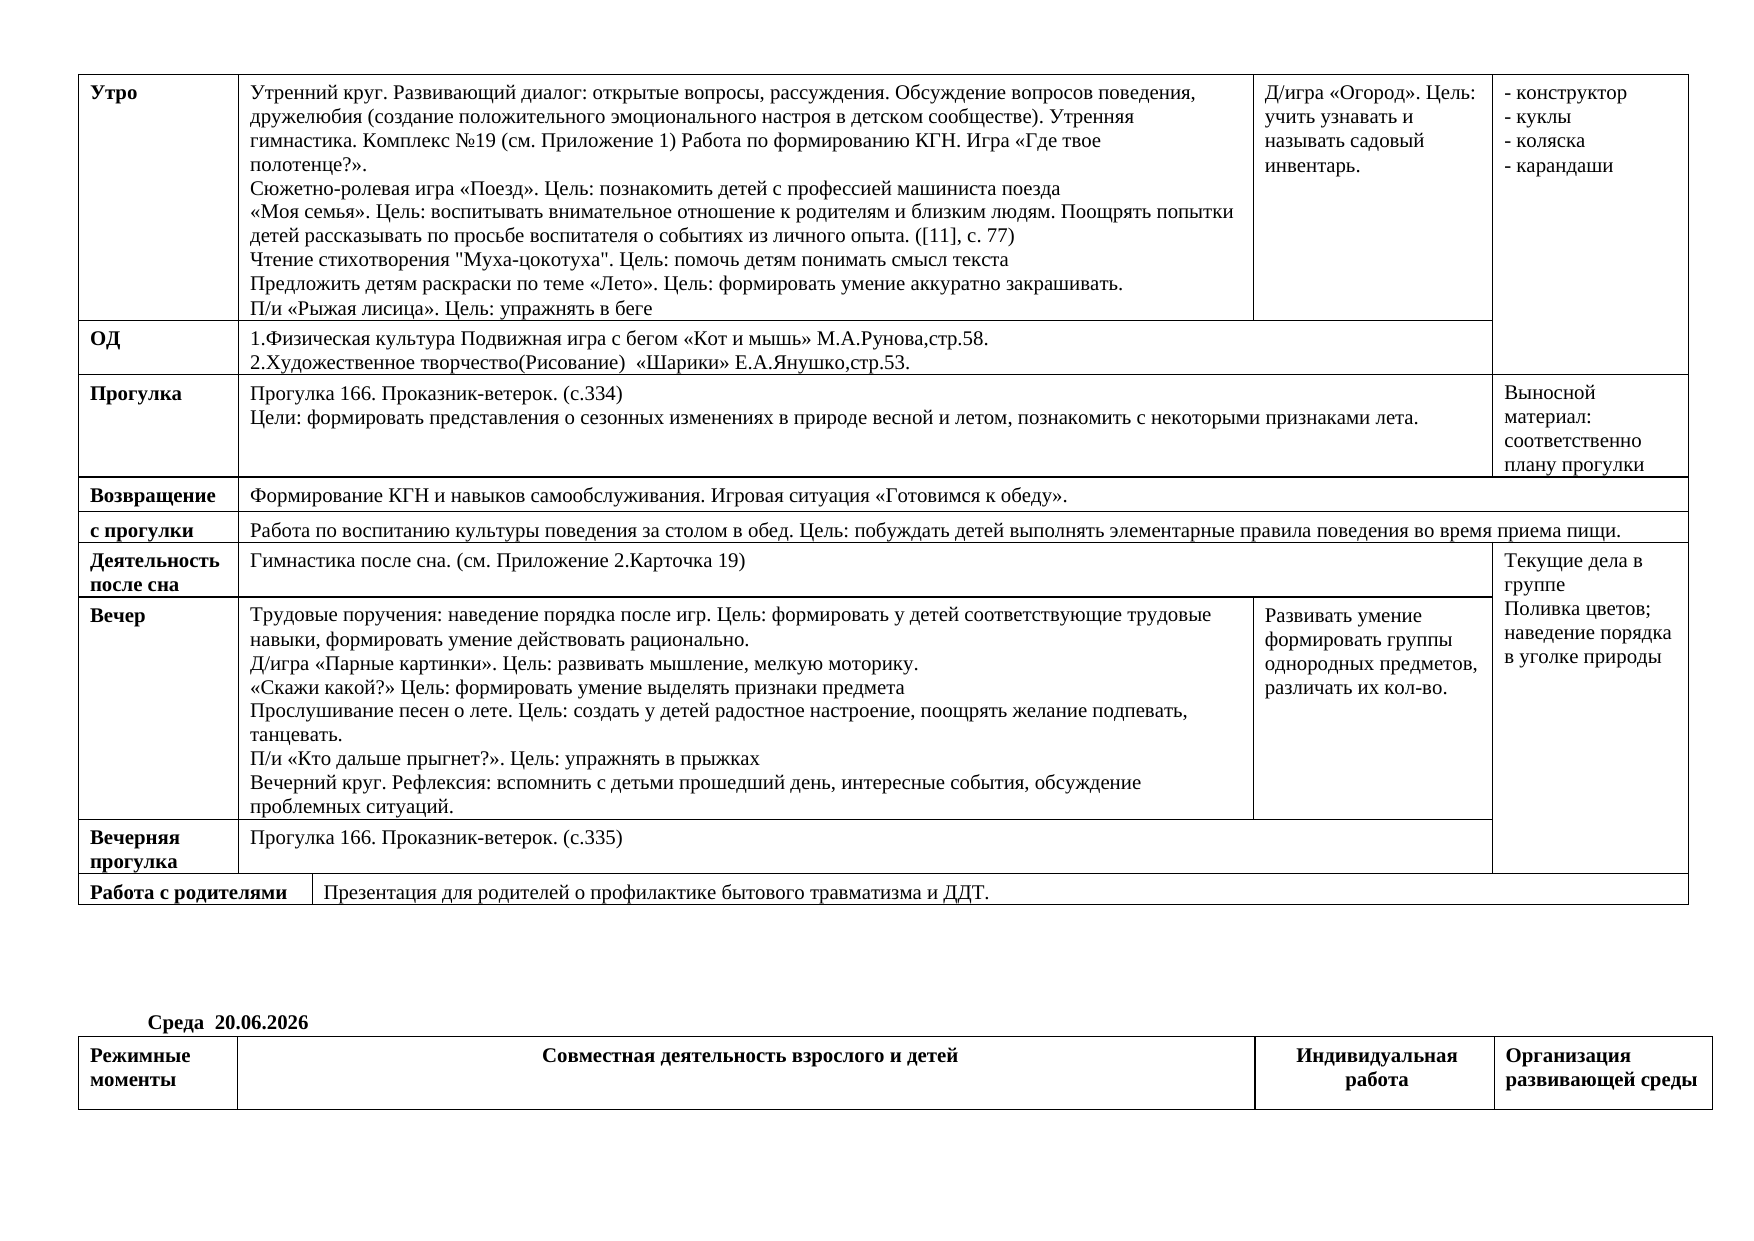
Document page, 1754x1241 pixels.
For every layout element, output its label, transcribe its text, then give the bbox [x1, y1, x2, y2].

text Среда 20.06.2026 [147, 1010, 1475, 1034]
table_cell конструктор куклы коляска карандаши [1493, 75, 1688, 374]
table_cell 1.Физическая культура Подвижная игра с бегом «Кот и мышь» М.А.Рунова,стр.58. 2.Художественное творчество(Рисование) «Шарики» Е.А.Янушко,стр.53. [239, 321, 1492, 374]
table_cell Развивать умение формировать группы однородных предметов, различать их кол-во. [1254, 598, 1492, 818]
table_cell Прогулка 166. Проказник-ветерок. (с.334) Цели: формировать представления о сезонных изменениях в природе весной и летом, познакомить с некоторыми признаками лета. [239, 375, 1492, 476]
table_cell Утро [79, 75, 238, 319]
table_cell с прогулки [79, 512, 238, 542]
table_cell Вечер [79, 598, 238, 818]
table_header Совместная деятельность взрослого и детей [238, 1037, 1254, 1109]
table_cell Деятельность после сна [79, 543, 238, 596]
table_cell Прогулка 166. Проказник-ветерок. (с.335) [239, 820, 1492, 873]
table_cell Работа с родителями [79, 874, 312, 904]
table_header Режимные моменты [79, 1037, 237, 1109]
table_cell Работа по воспитанию культуры поведения за столом в обед. Цель: побуждать детей выполнять элементарные правила поведения во время приема пищи. [239, 512, 1688, 542]
table_cell Возвращение [79, 478, 238, 511]
table_cell Вечерняя прогулка [79, 820, 238, 873]
table_cell Формирование КГН и навыков самообслуживания. Игровая ситуация «Готовимся к обеду». [239, 478, 1493, 511]
table_cell ОД [79, 321, 238, 374]
table_header Индивидуальная работа [1256, 1037, 1494, 1109]
table_cell Д/игра «Огород». Цель: учить узнавать и называть садовый инвентарь. [1254, 75, 1492, 319]
table_cell Текущие дела в группе Поливка цветов; наведение порядка в уголке природы [1493, 543, 1688, 873]
table_cell Гимнастика после сна. (см. Приложение 2.Карточка 19) [239, 543, 1492, 596]
table_cell Прогулка [79, 375, 238, 476]
table_cell [1493, 478, 1688, 511]
table_cell Утренний круг. Развивающий диалог: открытые вопросы, рассуждения. Обсуждение вопросов поведения, дружелюбия (создание положительного эмоционального настроя в детском сообществе). Утренняя гимнастика. Комплекс №19 (см. Приложение 1) Работа по формированию КГН. Игра «Где твое полотенце?». Сюжетно-ролевая игра «Поезд». Цель: познакомить детей с профессией машиниста поезда «Моя семья». Цель: воспитывать внимательное отношение к родителям и близким людям. Поощрять попытки детей рассказывать по просьбе воспитателя о событиях из личного опыта. ([11], с. 77) Чтение стихотворения "Муха-цокотуха". Цель: помочь детям понимать смысл текста Предложить детям раскраски по теме «Лето». Цель: формировать умение аккуратно закрашивать. П/и «Рыжая лисица». Цель: упражнять в беге [239, 75, 1253, 319]
table_cell Презентация для родителей о профилактике бытового травматизма и ДДТ. [313, 874, 1688, 904]
table_cell Трудовые поручения: наведение порядка после игр. Цель: формировать у детей соответствующие трудовые навыки, формировать умение действовать рационально. Д/игра «Парные картинки». Цель: развивать мышление, мелкую моторику. «Скажи какой?» Цель: формировать умение выделять признаки предмета Прослушивание песен о лете. Цель: создать у детей радостное настроение, поощрять желание подпевать, танцевать. П/и «Кто дальше прыгнет?». Цель: упражнять в прыжках Вечерний круг. Рефлексия: вспомнить с детьми прошедший день, интересные события, обсуждение проблемных ситуаций. [239, 598, 1253, 818]
table_header Организация развивающей среды [1495, 1037, 1712, 1109]
table_cell Выносной материал: соответственно плану прогулки [1493, 375, 1688, 476]
